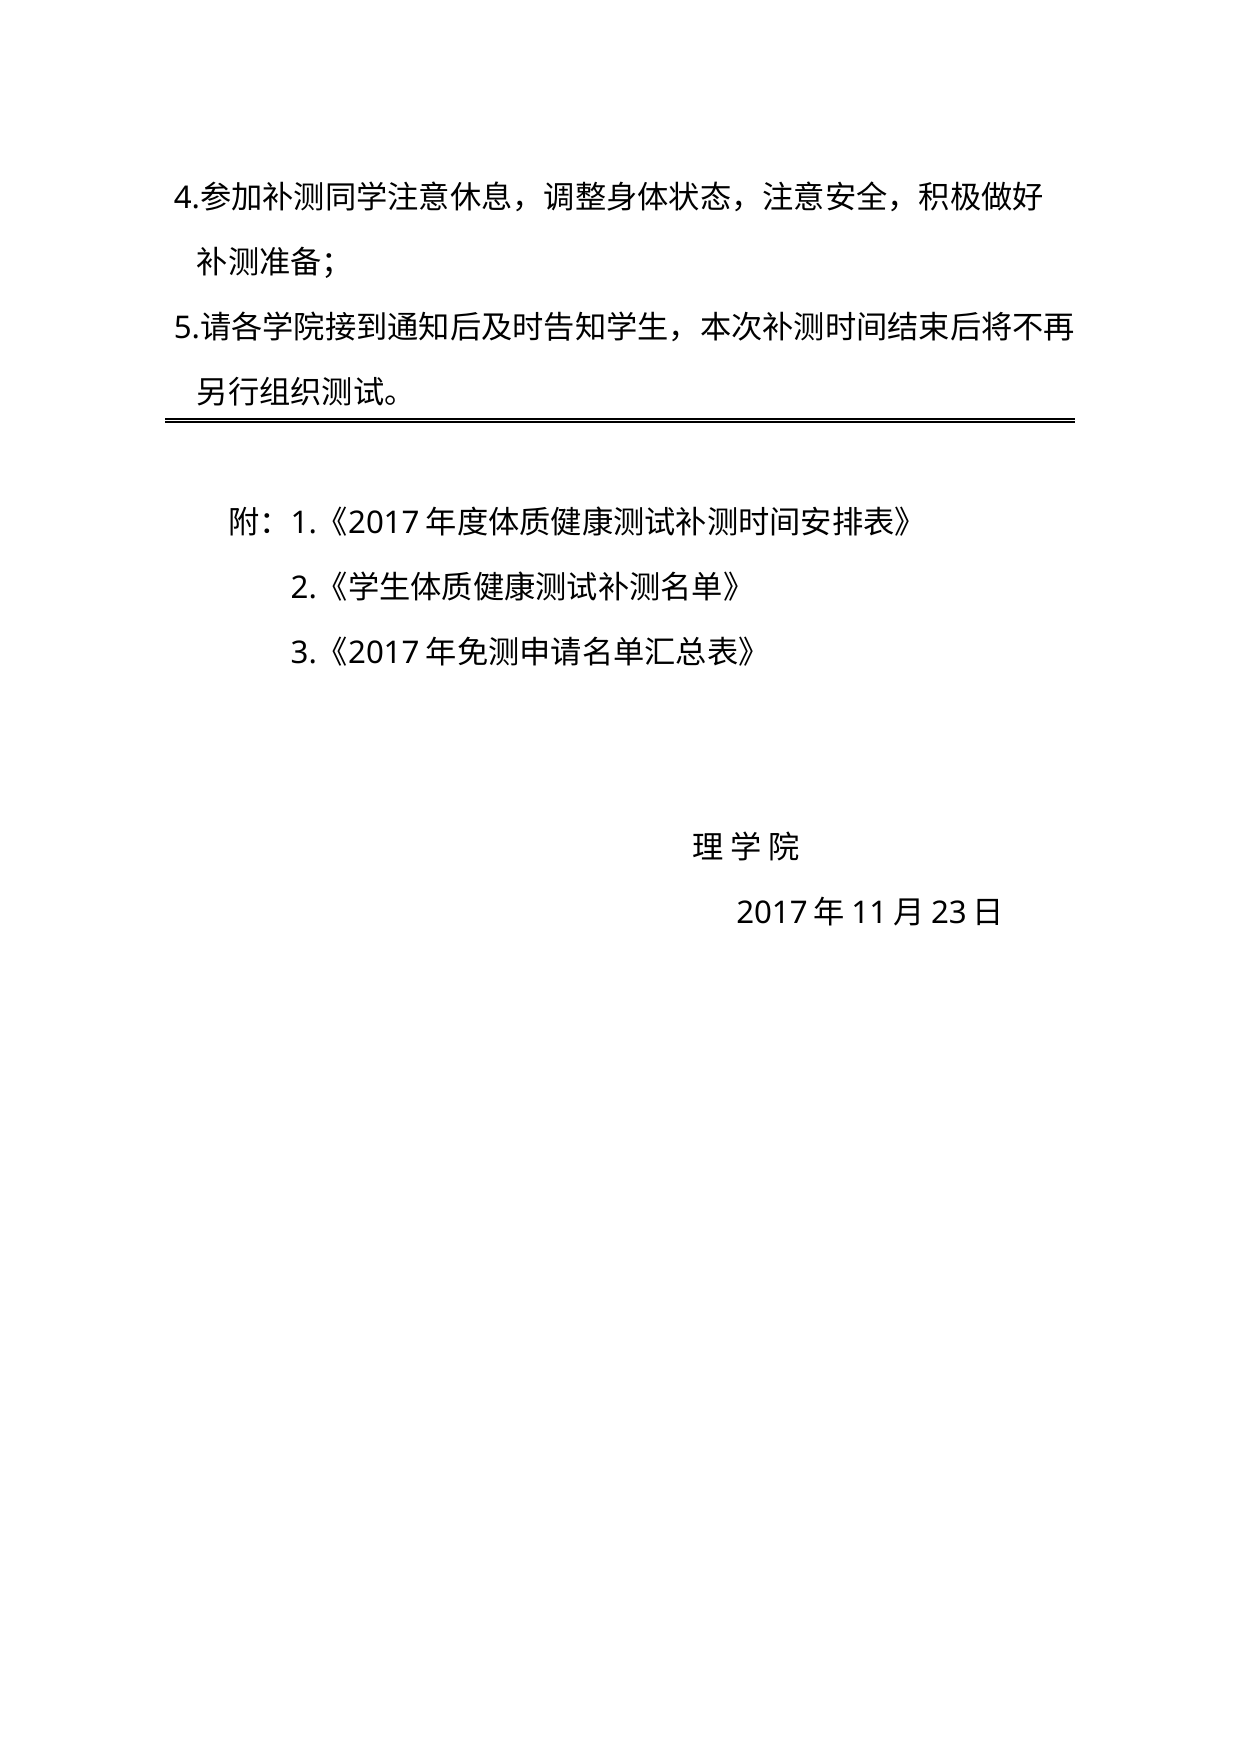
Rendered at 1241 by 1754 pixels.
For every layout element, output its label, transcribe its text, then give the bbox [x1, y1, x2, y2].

text 附：1.《2017年度体质健康测试补测时间安排表》 [165, 487, 1075, 552]
text 理 学 院 [165, 812, 1075, 877]
text 4.参加补测同学注意休息，调整身体状态，注意安全，积极做好 [165, 162, 1075, 227]
text 5.请各学院接到通知后及时告知学生，本次补测时间结束后将不再 [165, 292, 1075, 357]
text 2.《学生体质健康测试补测名单》 [165, 552, 1075, 617]
text 3.《2017年免测申请名单汇总表》 [165, 617, 1075, 682]
text 补测准备； [165, 227, 1075, 292]
text 另行组织测试。 [165, 357, 1075, 418]
text 2017年11月23日 [165, 877, 1075, 942]
